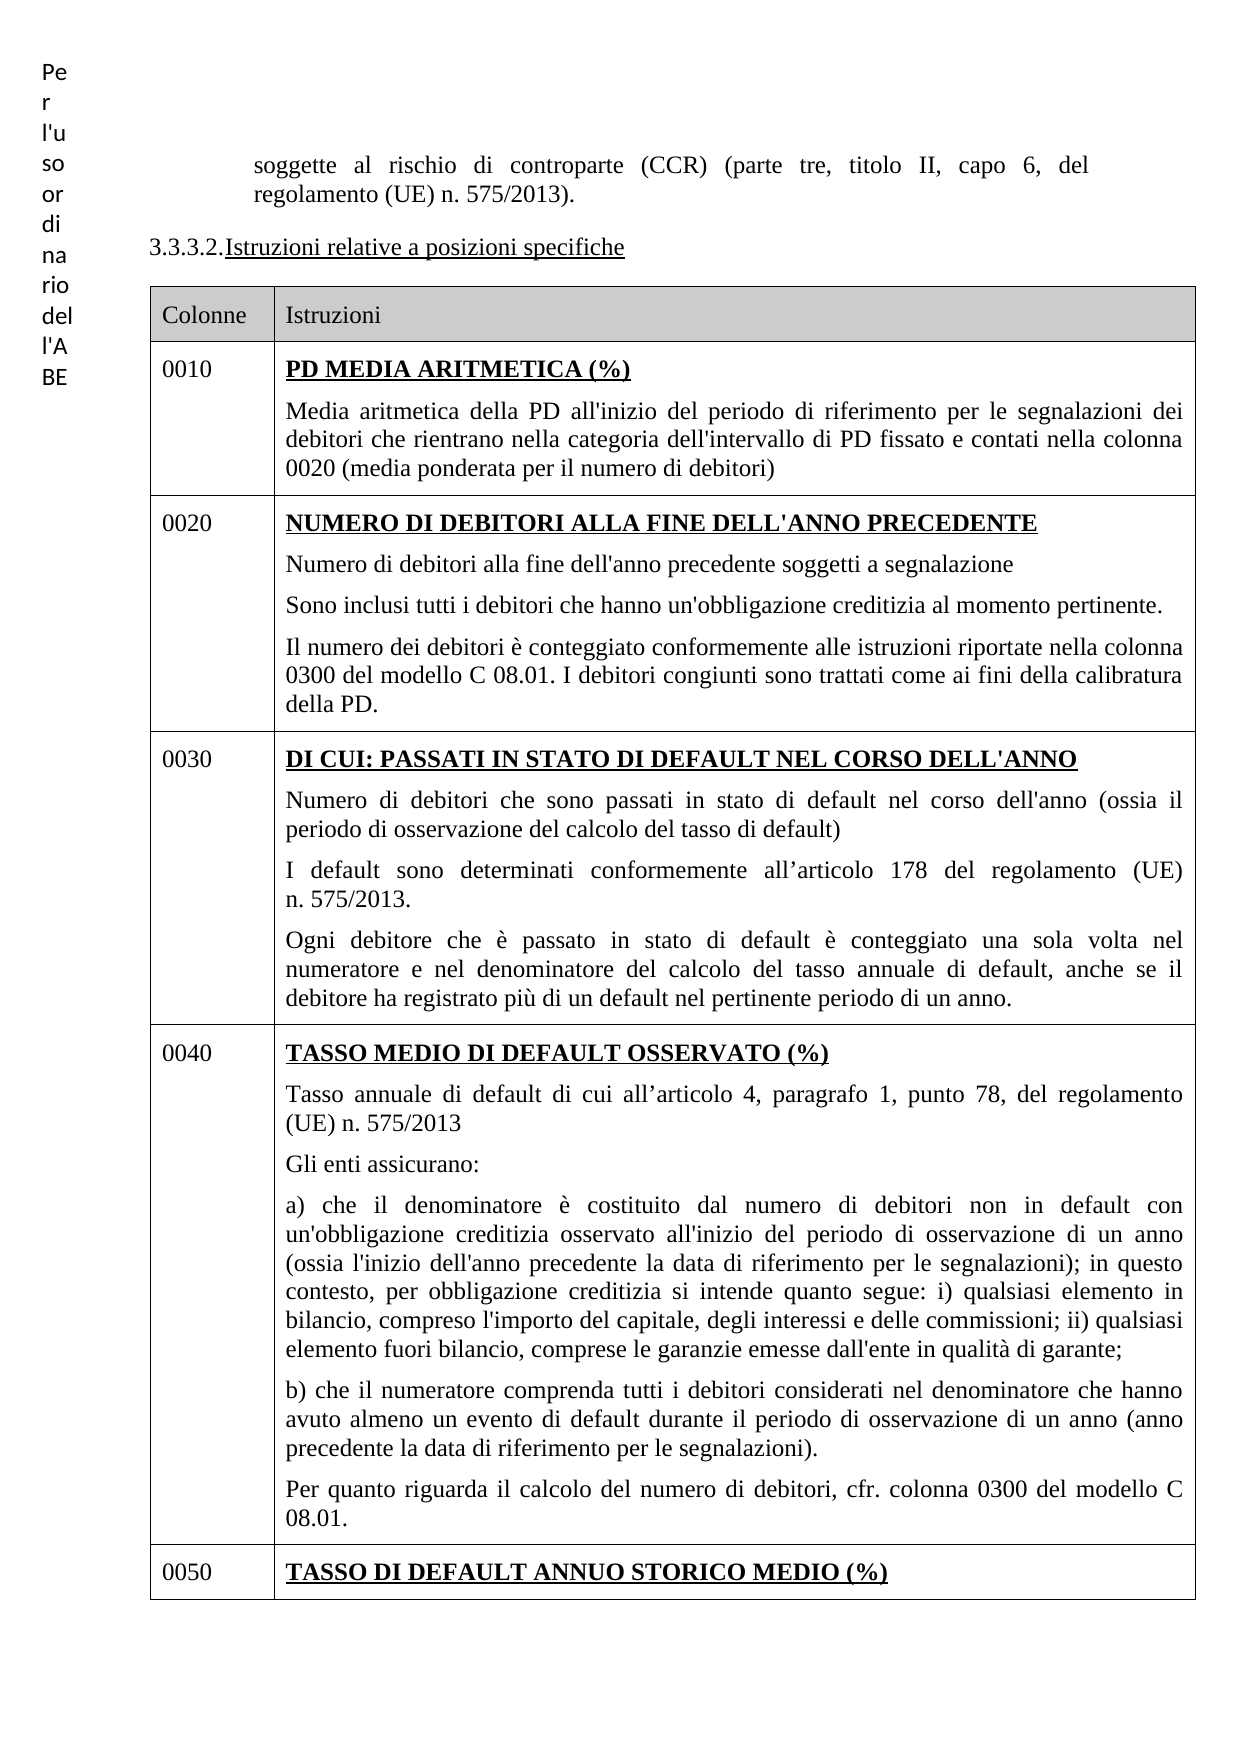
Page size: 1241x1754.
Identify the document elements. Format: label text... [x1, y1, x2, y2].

table_cell 0040 [151, 1025, 274, 1544]
list Istruzioni relative a posizioni specifiche [149, 232, 1090, 261]
table_cell 0020 [151, 496, 274, 731]
table_cell 0030 [151, 732, 274, 1024]
table_cell 0050 [151, 1545, 274, 1599]
table_cell NUMERO DI DEBITORI ALLA FINE DELL'ANNO PRECEDENTE Numero di debitori alla fine dell'anno precedente soggetti a segnalazione Sono inclusi tutti i debitori che hanno un'obbligazione creditizia al momento pertinente. Il numero dei debitori è conteggiato conformemente alle istruzioni riportate nella colonna 0300 del modello C 08.01. I debitori congiunti sono trattati come ai fini della calibratura della PD. [275, 496, 1195, 731]
table_cell TASSO MEDIO DI DEFAULT OSSERVATO (%) Tasso annuale di default di cui all’articolo 4, paragrafo 1, punto 78, del regolamento (UE) n. 575/2013 Gli enti assicurano: a) che il denominatore è costituito dal numero di debitori non in default con un'obbligazione creditizia osservato all'inizio del periodo di osservazione di un anno (ossia l'inizio dell'anno precedente la data di riferimento per le segnalazioni); in questo contesto, per obbligazione creditizia si intende quanto segue: i) qualsiasi elemento in bilancio, compreso l'importo del capitale, degli interessi e delle commissioni; ii) qualsiasi elemento fuori bilancio, comprese le garanzie emesse dall'ente in qualità di garante; b) che il numeratore comprenda tutti i debitori considerati nel denominatore che hanno avuto almeno un evento di default durante il periodo di osservazione di un anno (anno precedente la data di riferimento per le segnalazioni). Per quanto riguarda il calcolo del numero di debitori, cfr. colonna 0300 del modello C 08.01. [275, 1025, 1195, 1544]
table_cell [275, 1545, 1195, 1599]
table_header Colonne [151, 287, 274, 341]
table_cell PD MEDIA ARITMETICA (%) Media aritmetica della PD all'inizio del periodo di riferimento per le segnalazioni dei debitori che rientrano nella categoria dell'intervallo di PD fissato e contati nella colonna 0020 (media ponderata per il numero di debitori) [275, 342, 1195, 494]
table_cell 0010 [151, 342, 274, 494]
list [253, 150, 1090, 207]
table_header Istruzioni [275, 287, 1195, 341]
table_cell DI CUI: PASSATI IN STATO DI DEFAULT NEL CORSO DELL'ANNO Numero di debitori che sono passati in stato di default nel corso dell'anno (ossia il periodo di osservazione del calcolo del tasso di default) I default sono determinati conformemente all’articolo 178 del regolamento (UE) n. 575/2013. Ogni debitore che è passato in stato di default è conteggiato una sola volta nel numeratore e nel denominatore del calcolo del tasso annuale di default, anche se il debitore ha registrato più di un default nel pertinente periodo di un anno. [275, 732, 1195, 1024]
